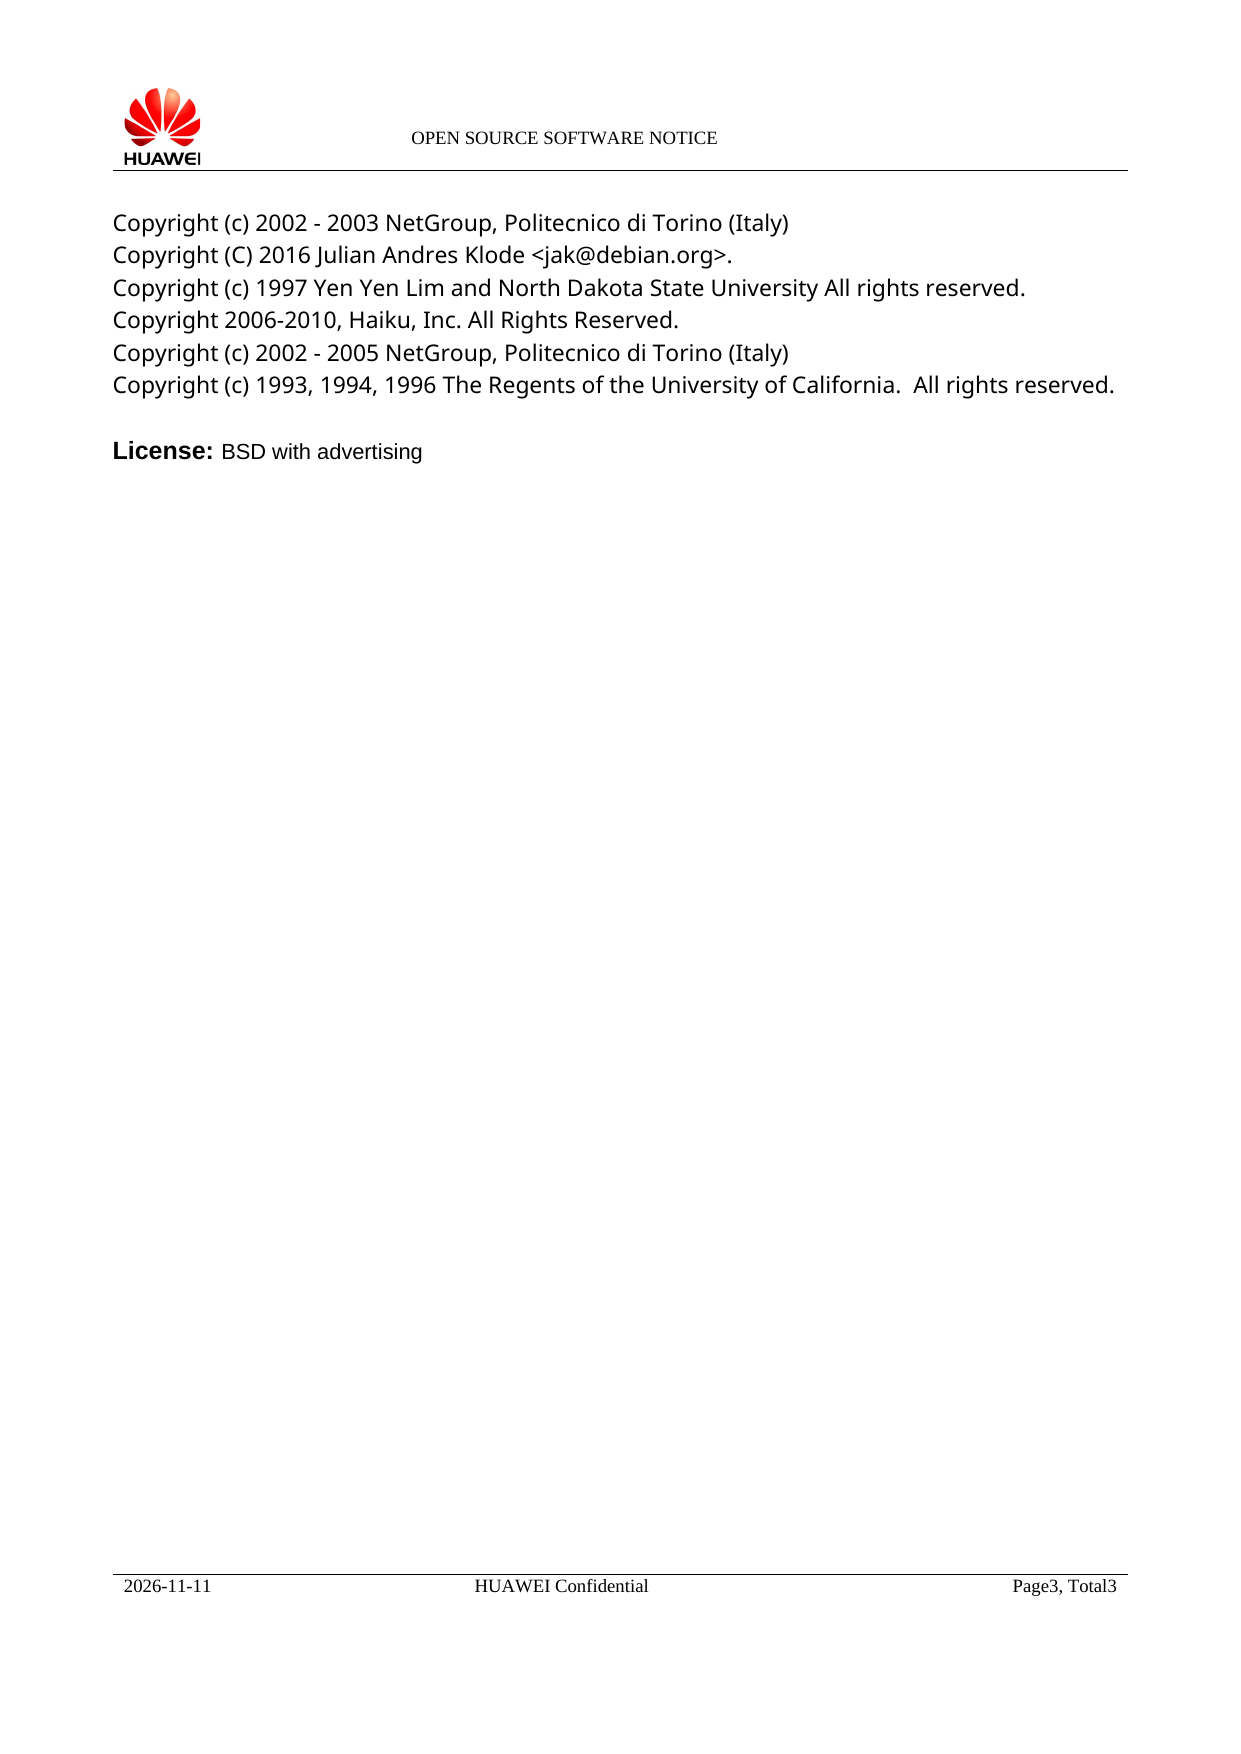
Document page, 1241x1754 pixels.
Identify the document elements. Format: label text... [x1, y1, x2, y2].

picture [124, 88, 201, 165]
text License: BSD with advertising [112, 434, 1128, 466]
